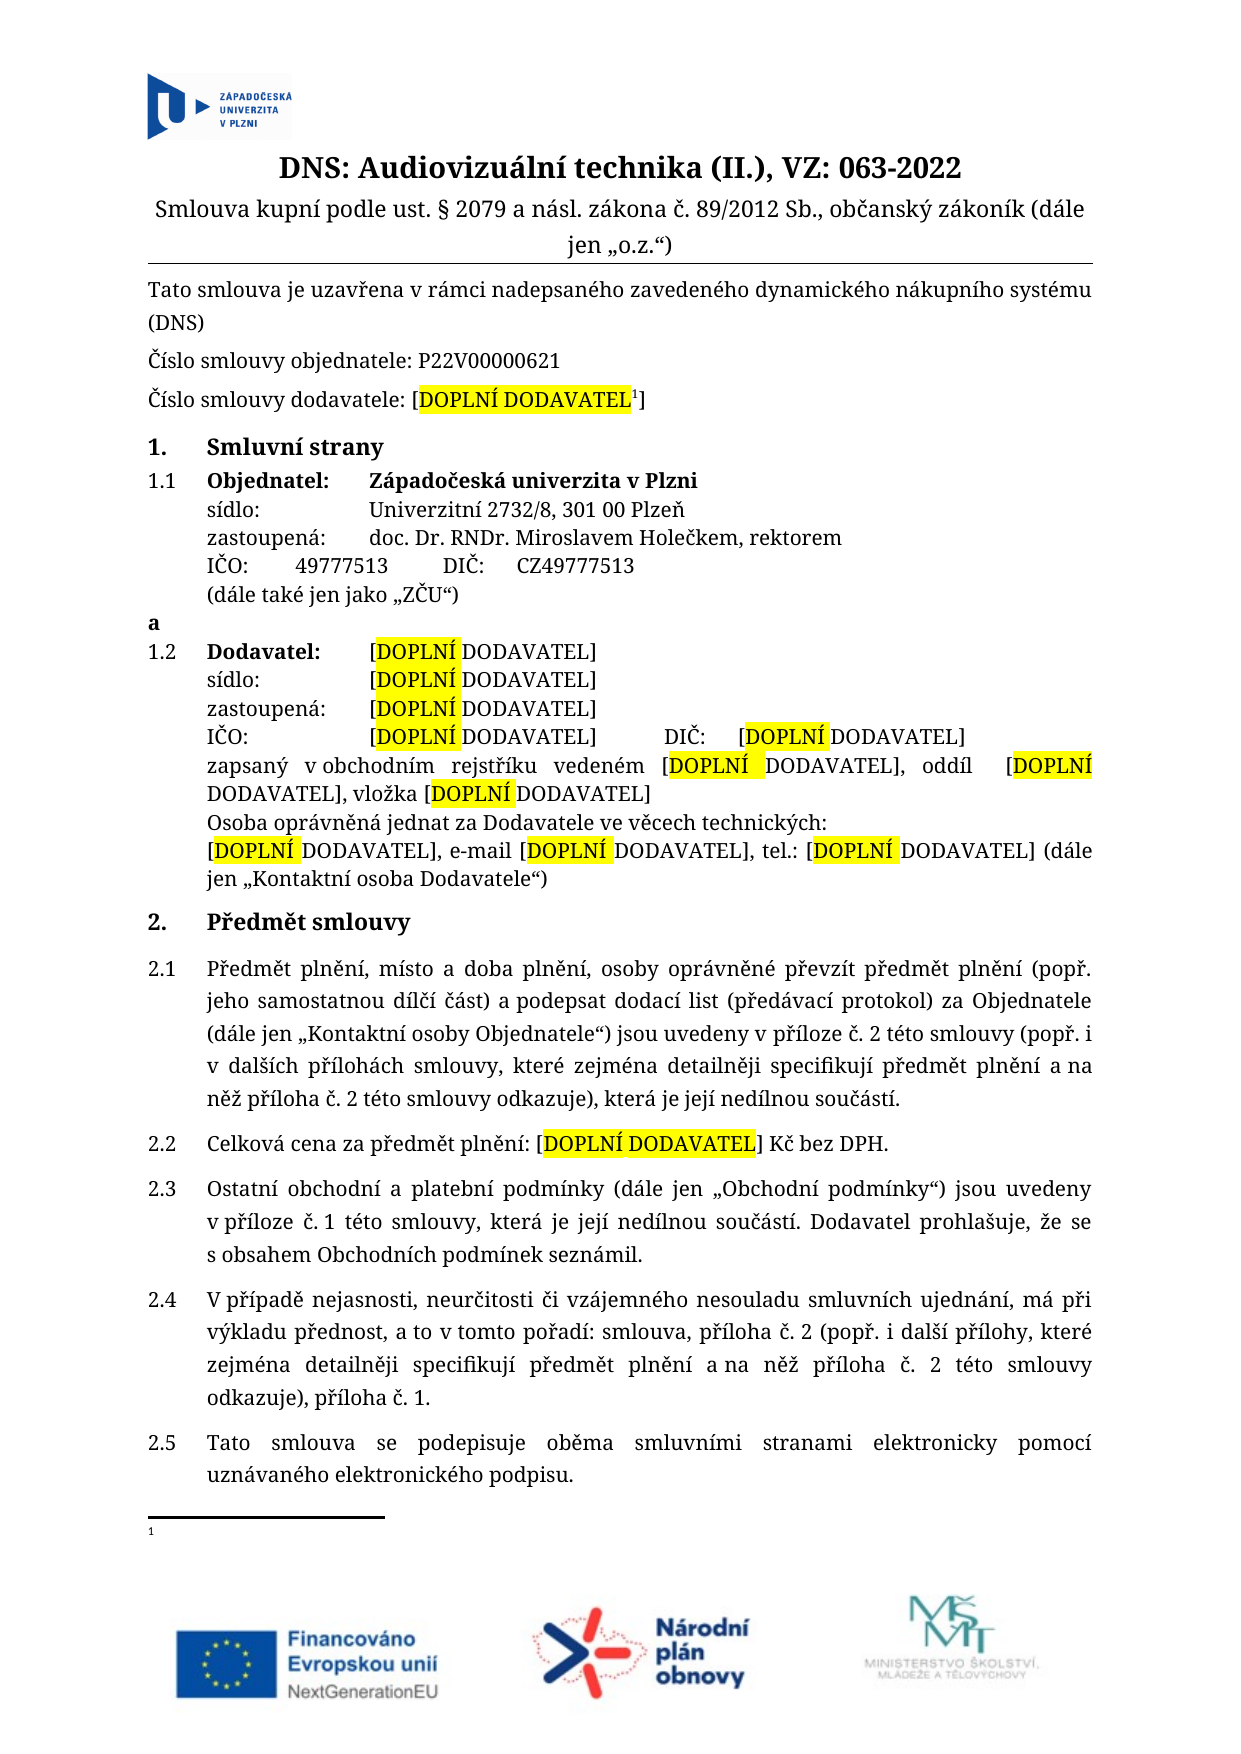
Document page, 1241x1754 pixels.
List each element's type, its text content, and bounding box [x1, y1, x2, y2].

list Smluvní strany [148, 430, 1093, 462]
text a [148, 608, 1093, 637]
text sídlo: [DOPLNÍ DODAVATEL] [461, 665, 1093, 694]
text zastoupená: doc. Dr. RNDr. Miroslavem Holečkem, rektorem [207, 523, 1093, 552]
text IČO: 49777513 DIČ: CZ49777513 [207, 552, 1093, 580]
list V případě nejasnosti, neurčitosti či vzájemného nesouladu smluvních ujednání, má při výkladu přednost, a to v tomto pořadí: smlouva, příloha č. 2 (popř. i další přílohy, které zejména detailněji specifikují předmět plnění a na něž příloha č. 2 této smlouvy odkazuje), příloha č. 1. [148, 1285, 1093, 1411]
list Dodavatel: [DOPLNÍ DODAVATEL] [461, 637, 1093, 665]
text zapsaný v obchodním rejstříku vedeném [DOPLNÍ DODAVATEL], oddíl [DOPLNÍ DODAVATEL], vložka [DOPLNÍ DODAVATEL] [207, 751, 1093, 808]
text Číslo smlouvy dodavatele: [DOPLNÍ DODAVATEL] [631, 385, 1093, 414]
text Číslo smlouvy dodavatele: [DOPLNÍ DODAVATEL] [148, 385, 419, 414]
list Celková cena za předmět plnění: [DOPLNÍ DODAVATEL] Kč bez DPH. [148, 1129, 543, 1158]
list Předmět smlouvy [148, 905, 1093, 937]
list Dodavatel: [DOPLNÍ DODAVATEL] [148, 637, 376, 665]
picture [147, 1548, 1093, 1726]
text zastoupená: [DOPLNÍ DODAVATEL] [461, 694, 1093, 722]
list Ostatní obchodní a platební podmínky (dále jen „Obchodní podmínky“) jsou uvedeny v příloze č. 1 této smlouvy, která je její nedílnou součástí. Dodavatel prohlašuje, že se s obsahem Obchodních podmínek seznámil. [148, 1174, 1093, 1268]
text Smlouva kupní podle ust. § 2079 a násl. zákona č. 89/2012 Sb., občanský zákoník (dále jen „o.z.“) [148, 193, 1093, 263]
picture [147, 73, 292, 140]
text Číslo smlouvy objednatele: P22V00000621 [148, 346, 1093, 375]
text [DOPLNÍ DODAVATEL], e-mail [DOPLNÍ DODAVATEL], tel.: [DOPLNÍ DODAVATEL] (dále jen „Kontaktní osoba Dodavatele“) [207, 836, 1093, 893]
list Tato smlouva se podepisuje oběma smluvními stranami elektronicky pomocí uznávaného elektronického podpisu. [148, 1428, 1093, 1489]
list Předmět plnění, místo a doba plnění, osoby oprávněné převzít předmět plnění (popř. jeho samostatnou dílčí část) a podepsat dodací list (předávací protokol) za Objednatele (dále jen „Kontaktní osoby Objednatele“) jsou uvedeny v příloze č. 2 této smlouvy (popř. i v dalších přílohách smlouvy, které zejména detailněji specifikují předmět plnění a na něž příloha č. 2 této smlouvy odkazuje), která je její nedílnou součástí. [148, 954, 1093, 1113]
text IČO: [DOPLNÍ DODAVATEL] DIČ: [DOPLNÍ DODAVATEL] [830, 722, 1093, 751]
text IČO: [DOPLNÍ DODAVATEL] DIČ: [DOPLNÍ DODAVATEL] [207, 722, 376, 751]
text zastoupená: [DOPLNÍ DODAVATEL] [207, 694, 376, 722]
text sídlo: [DOPLNÍ DODAVATEL] [207, 665, 376, 694]
list Celková cena za předmět plnění: [DOPLNÍ DODAVATEL] Kč bez DPH. [756, 1129, 1093, 1158]
list Objednatel: Západočeská univerzita v Plzni [148, 466, 1093, 495]
text (dále také jen jako „ZČU“) [207, 580, 1093, 608]
text Tato smlouva je uzavřena v rámci nadepsaného zavedeného dynamického nákupního systému (DNS) [148, 275, 1093, 336]
text IČO: [DOPLNÍ DODAVATEL] DIČ: [DOPLNÍ DODAVATEL] [461, 722, 745, 751]
text Osoba oprávněná jednat za Dodavatele ve věcech technických: [207, 808, 1093, 836]
text sídlo: Univerzitní 2732/8, 301 00 Plzeň [207, 495, 1093, 523]
text DNS: Audiovizuální technika (II.), VZ: 063-2022 [148, 148, 1093, 187]
